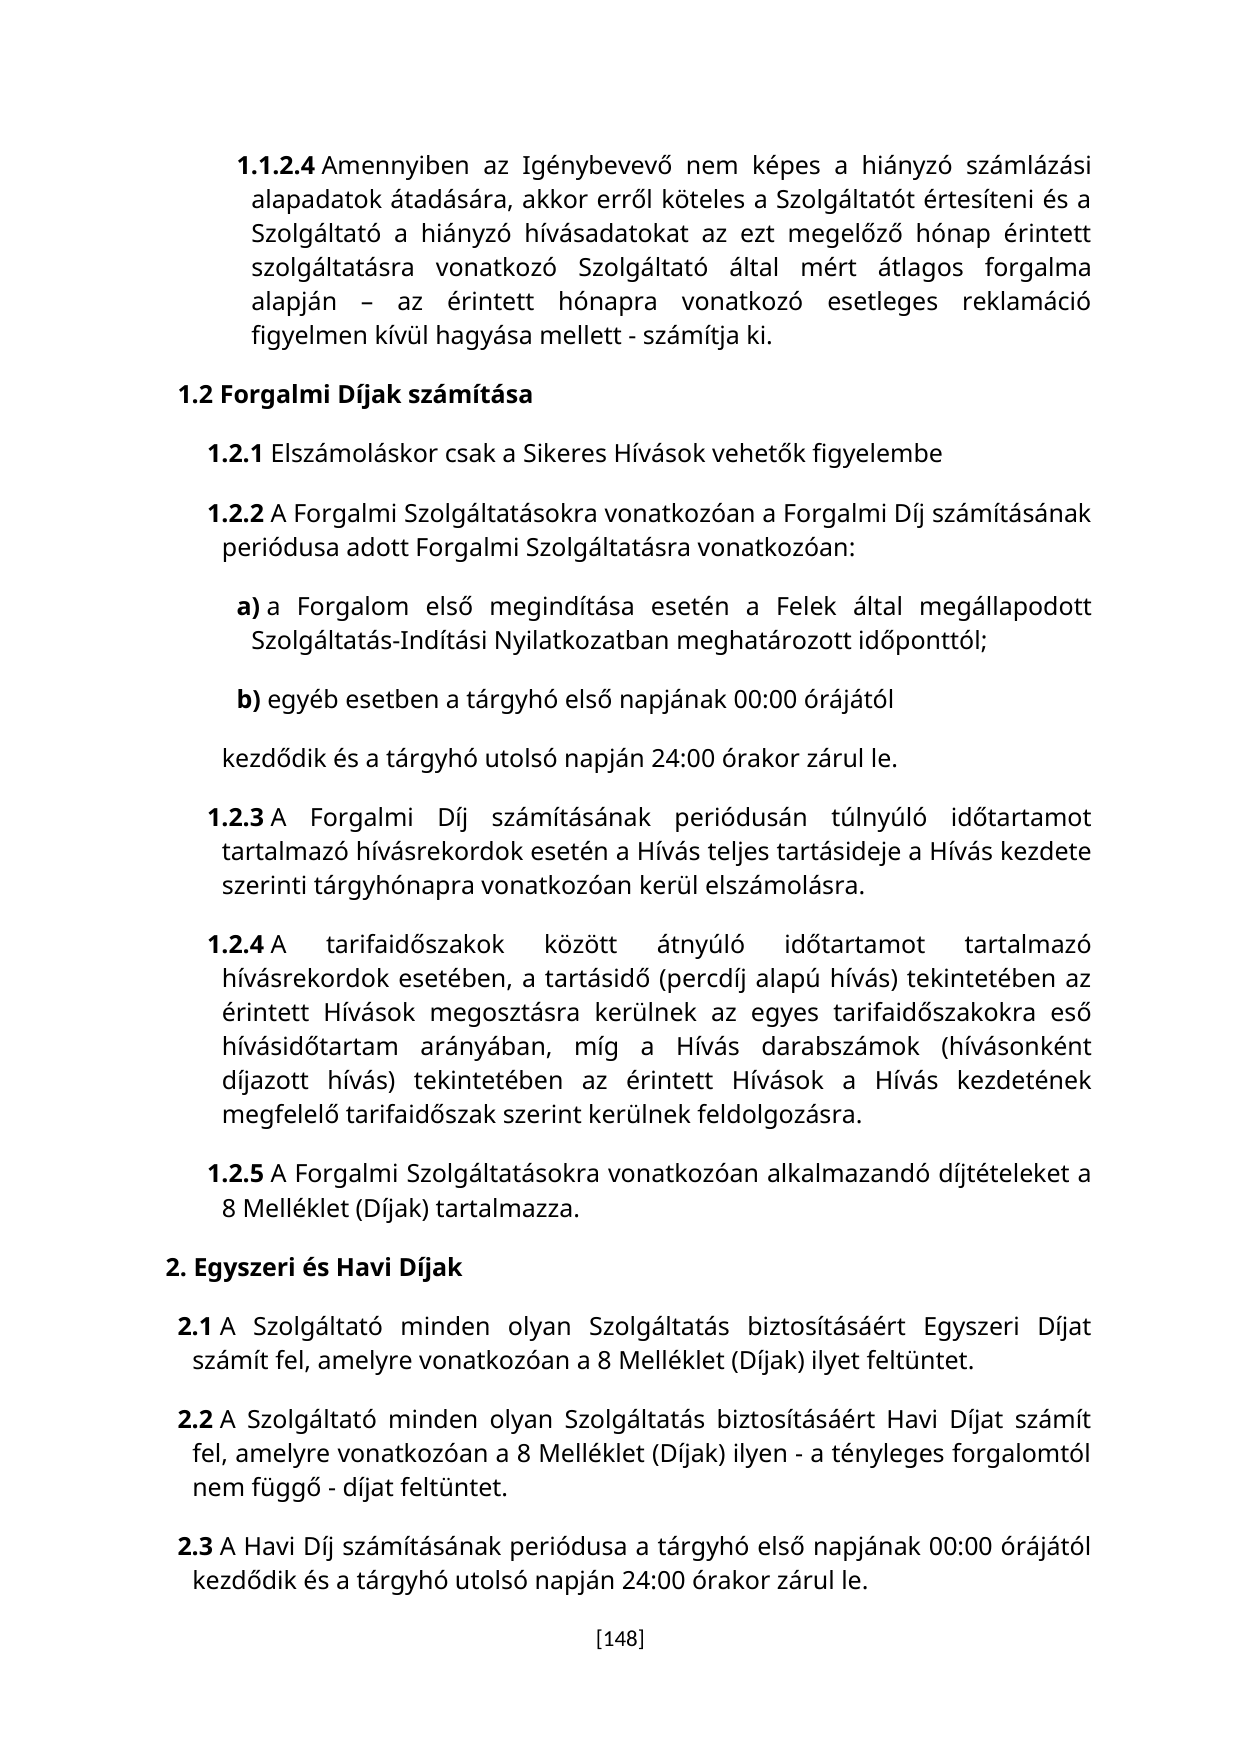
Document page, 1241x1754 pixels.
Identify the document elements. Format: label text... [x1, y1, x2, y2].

text b) egyéb esetben a tárgyhó első napjának 00:00 órájától [236, 681, 1092, 716]
text 1.2.3 A Forgalmi Díj számításának periódusán túlnyúló időtartamot tartalmazó hívásrekordok esetén a Hívás teljes tartásideje a Hívás kezdete szerinti tárgyhónapra vonatkozóan kerül elszámolásra. [207, 799, 1092, 902]
text a) a Forgalom első megindítása esetén a Felek által megállapodott Szolgáltatás-Indítási Nyilatkozatban meghatározott időponttól; [236, 588, 1092, 656]
text 1.1.2.4 Amennyiben az Igénybevevő nem képes a hiányzó számlázási alapadatok átadására, akkor erről köteles a Szolgáltatót értesíteni és a Szolgáltató a hiányzó hívásadatokat az ezt megelőző hónap érintett szolgáltatásra vonatkozó Szolgáltató által mért átlagos forgalma alapján – az érintett hónapra vonatkozó esetleges reklamáció figyelmen kívül hagyása mellett - számítja ki. [236, 148, 1092, 352]
text 1.2.4 A tarifaidőszakok között átnyúló időtartamot tartalmazó hívásrekordok esetében, a tartásidő (percdíj alapú hívás) tekintetében az érintett Hívások megosztásra kerülnek az egyes tarifaidőszakokra eső hívásidőtartam arányában, míg a Hívás darabszámok (hívásonként díjazott hívás) tekintetében az érintett Hívások a Hívás kezdetének megfelelő tarifaidőszak szerint kerülnek feldolgozásra. [207, 927, 1092, 1131]
subtitle 1.2 Forgalmi Díjak számítása [177, 377, 1092, 411]
text 1.2.2 A Forgalmi Szolgáltatásokra vonatkozóan a Forgalmi Díj számításának periódusa adott Forgalmi Szolgáltatásra vonatkozóan: [207, 495, 1092, 563]
text kezdődik és a tárgyhó utolsó napján 24:00 órakor zárul le. [222, 741, 1092, 774]
text 2.1 A Szolgáltató minden olyan Szolgáltatás biztosításáért Egyszeri Díjat számít fel, amelyre vonatkozóan a 8 Melléklet (Díjak) ilyet feltüntet. [177, 1308, 1092, 1376]
text 2.3 A Havi Díj számításának periódusa a tárgyhó első napjának 00:00 órájától kezdődik és a tárgyhó utolsó napján 24:00 órakor zárul le. [177, 1529, 1092, 1597]
text 1.2.5 A Forgalmi Szolgáltatásokra vonatkozóan alkalmazandó díjtételeket a 8 Melléklet (Díjak) tartalmazza. [207, 1156, 1092, 1224]
subtitle 2. Egyszeri és Havi Díjak [165, 1249, 1092, 1283]
text 2.2 A Szolgáltató minden olyan Szolgáltatás biztosításáért Havi Díjat számít fel, amelyre vonatkozóan a 8 Melléklet (Díjak) ilyen - a tényleges forgalomtól nem függő - díjat feltüntet. [177, 1401, 1092, 1504]
text 1.2.1 Elszámoláskor csak a Sikeres Hívások vehetők figyelembe [207, 436, 1092, 470]
